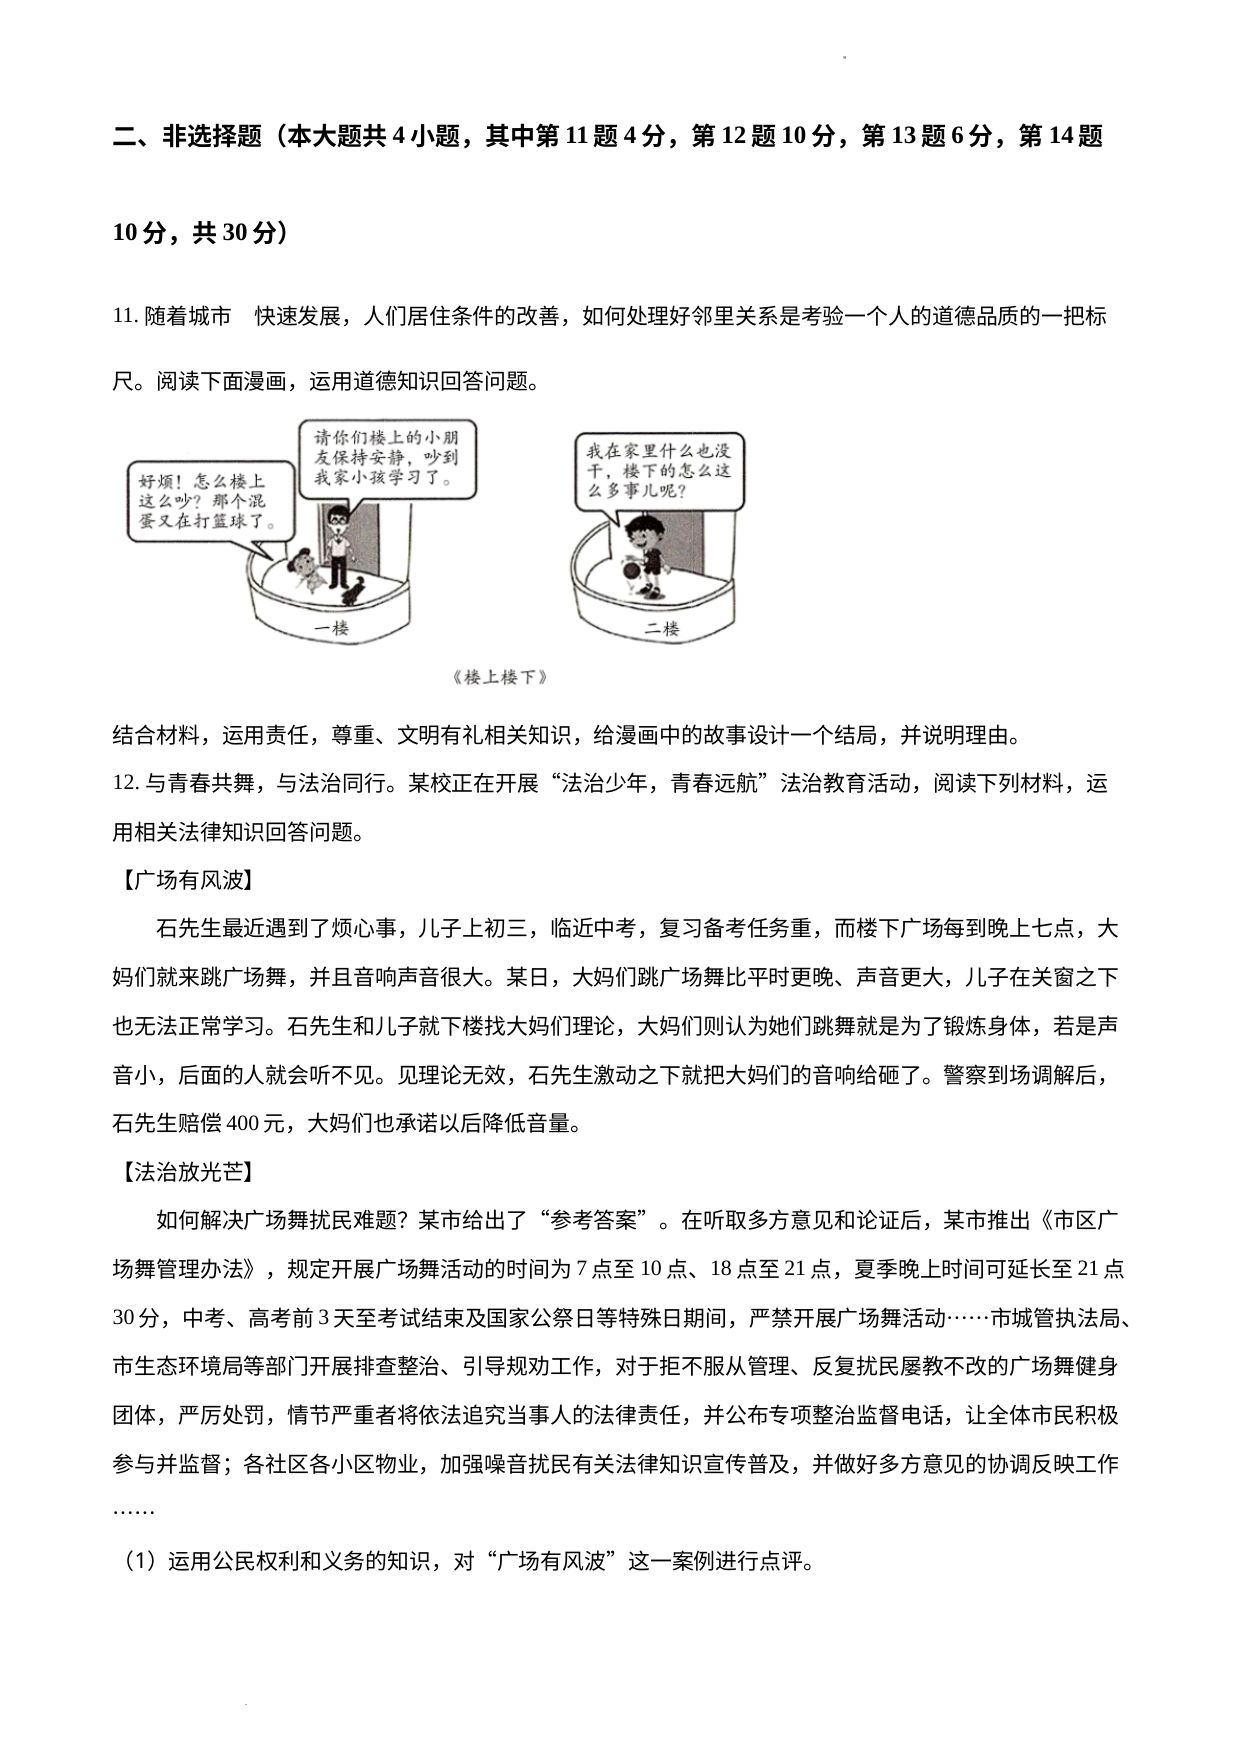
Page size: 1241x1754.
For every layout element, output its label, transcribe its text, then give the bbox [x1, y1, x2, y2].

text 12. 与青春共舞，与法治同行。某校正在开展“法治少年，青春远航”法治教育活动，阅读下列材料，运用相关法律知识回答问题。 [112, 766, 1128, 847]
text 11. 随着城市快速发展，人们居住条件的改善，如何处理好邻里关系是考验一个人的道德品质的一把标尺。阅读下面漫画，运用道德知识回答问题。 [112, 282, 1128, 396]
text 结合材料，运用责任，尊重、文明有礼相关知识，给漫画中的故事设计一个结局，并说明理由。 [112, 717, 1128, 750]
text 石先生最近遇到了烦心事，儿子上初三，临近中考，复习备考任务重，而楼下广场每到晚上七点，大妈们就来跳广场舞，并且音响声音很大。某日，大妈们跳广场舞比平时更晚、声音更大，儿子在关窗之下也无法正常学习。石先生和儿子就下楼找大妈们理论，大妈们则认为她们跳舞就是为了锻炼身体，若是声音小，后面的人就会听不见。见理论无效，石先生激动之下就把大妈们的音响给砸了。警察到场调解后，石先生赔偿400元，大妈们也承诺以后降低音量。 [112, 911, 1128, 1138]
text 【法治放光芒】 [112, 1154, 1128, 1187]
text （1）运用公民权利和义务的知识，对“广场有风波”这一案例进行点评。 [112, 1543, 1128, 1576]
text 【广场有风波】 [112, 863, 1128, 895]
picture [112, 412, 764, 692]
text 二、非选择题（本大题共4小题，其中第11题4分，第12题10分，第13题6分，第14题10分，共30分） [112, 102, 1128, 264]
text 如何解决广场舞扰民难题？某市给出了“参考答案”。在听取多方意见和论证后，某市推出《市区广场舞管理办法》，规定开展广场舞活动的时间为7点至10点、18点至21点，夏季晚上时间可延长至21点30分，中考、高考前3天至考试结束及国家公祭日等特殊日期间，严禁开展广场舞活动……市城管执法局、市生态环境局等部门开展排查整治、引导规劝工作，对于拒不服从管理、反复扰民屡教不改的广场舞健身团体，严厉处罚，情节严重者将依法追究当事人的法律责任，并公布专项整治监督电话，让全体市民积极参与并监督；各社区各小区物业，加强噪音扰民有关法律知识宣传普及，并做好多方意见的协调反映工作…… [112, 1203, 1128, 1528]
